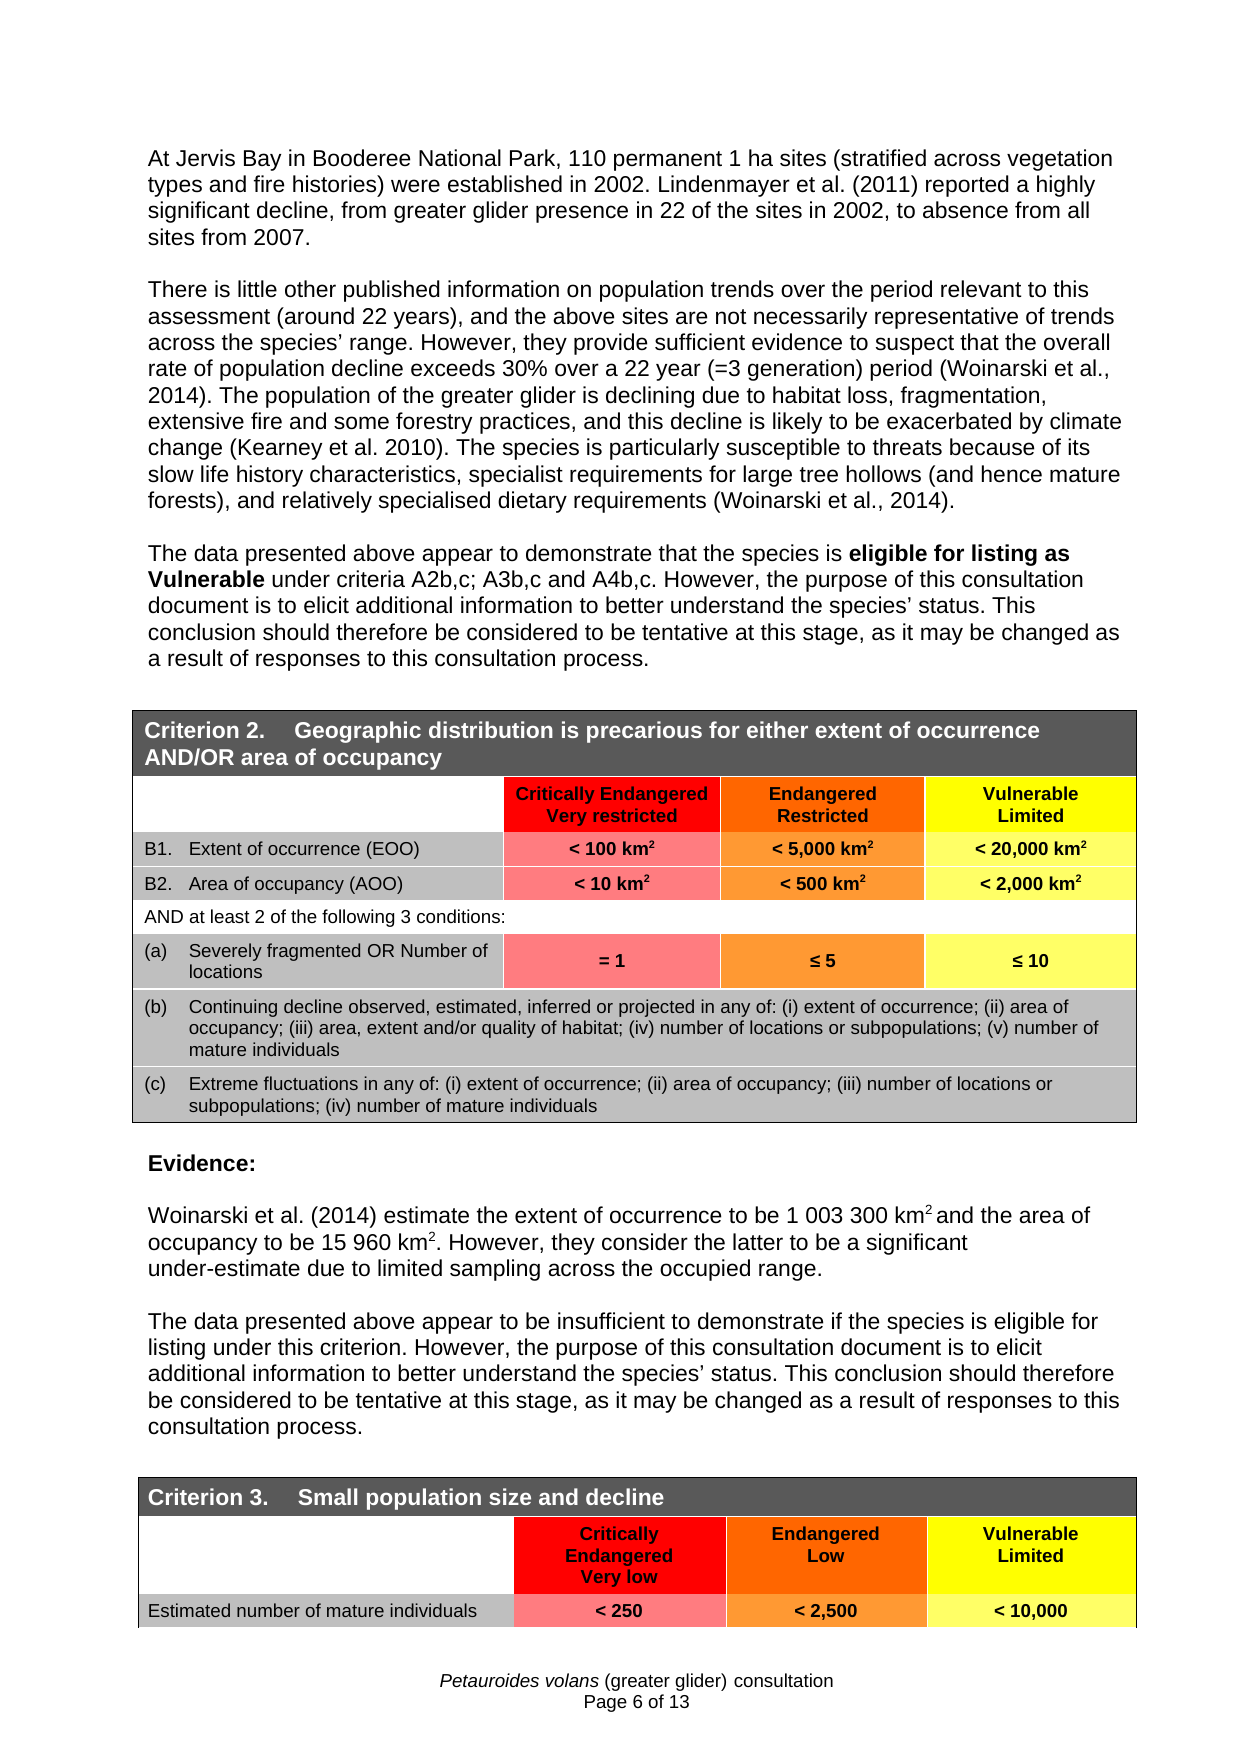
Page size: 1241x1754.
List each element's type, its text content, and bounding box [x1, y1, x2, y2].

text The data presented above appear to demonstrate that the species is eligible for listing as Vulnerable under criteria A2b,c; A3b,c and A4b,c. However, the purpose of this consultation document is to elicit additional information to better understand the species’ status. This conclusion should therefore be considered to be tentative at this stage, as it may be changed as a result of responses to this consultation process. [148, 540, 1125, 672]
table_cell [139, 1516, 514, 1594]
table_cell < 10 km2 [504, 867, 720, 900]
table_cell < 5,000 km2 [721, 832, 924, 866]
table_cell < 250 [514, 1594, 726, 1627]
table_cell Critically Endangered Very restricted [504, 777, 720, 832]
text At Jervis Bay in Booderee National Park, 110 permanent 1 ha sites (stratified across vegetation types and fire histories) were established in 2002. Lindenmayer et al. (2011) reported a highly significant decline, from greater glider presence in 22 of the sites in 2002, to absence from all sites from 2007. [148, 144, 1125, 250]
table_cell < 20,000 km2 [926, 832, 1136, 866]
text There is little other published information on population trends over the period relevant to this assessment (around 22 years), and the above sites are not necessarily representative of trends across the species’ range. However, they provide sufficient evidence to suspect that the overall rate of population decline exceeds 30% over a 22 year (=3 generation) period (Woinarski et al., 2014). The population of the greater glider is declining due to habitat loss, fragmentation, extensive fire and some forestry practices, and this decline is likely to be exacerbated by climate change (Kearney et al. 2010). The species is particularly susceptible to threats because of its slow life history characteristics, specialist requirements for large tree hollows (and hence mature forests), and relatively specialised dietary requirements (Woinarski et al., 2014). [148, 276, 1125, 513]
table_cell B1. Extent of occurrence (EOO) [133, 832, 503, 866]
table_cell Vulnerable Limited [928, 1517, 1136, 1594]
table_cell < 500 km2 [721, 867, 924, 900]
table_cell Endangered Restricted [721, 777, 924, 832]
table_cell < 2,500 [727, 1594, 927, 1627]
table_header Criterion 3. Small population size and decline [139, 1478, 1136, 1516]
table_cell Critically Endangered Very low [514, 1517, 726, 1594]
table_cell < 100 km2 [504, 832, 720, 866]
text Woinarski et al. (2014) estimate the extent of occurrence to be 1 003 300 km2 and the area of occupancy to be 15 960 km2. However, they consider the latter to be a significant under-estimate due to limited sampling across the occupied range. [148, 1202, 1125, 1281]
text Evidence: [148, 1149, 1125, 1176]
text The data presented above appear to be insufficient to demonstrate if the species is eligible for listing under this criterion. However, the purpose of this consultation document is to elicit additional information to better understand the species’ status. This conclusion should therefore be considered to be tentative at this stage, as it may be changed as a result of responses to this consultation process. [148, 1308, 1125, 1439]
table_cell AND at least 2 of the following 3 conditions: [133, 900, 1136, 933]
table_cell [133, 776, 503, 832]
table_cell (b) Continuing decline observed, estimated, inferred or projected in any of: (i) extent of occurrence; (ii) area of occupancy; (iii) area, extent and/or quality of habitat; (iv) number of locations or subpopulations; (v) number of mature individuals [133, 990, 1136, 1066]
table_cell B2. Area of occupancy (AOO) [133, 867, 503, 900]
table_cell Estimated number of mature individuals [139, 1594, 514, 1627]
table_cell < 2,000 km2 [926, 867, 1136, 900]
table_cell (c) Extreme fluctuations in any of: (i) extent of occurrence; (ii) area of occupancy; (iii) number of locations or subpopulations; (iv) number of mature individuals [133, 1067, 1136, 1122]
table_cell Vulnerable Limited [926, 777, 1136, 832]
table_header Criterion 2. Geographic distribution is precarious for either extent of occurrence AND/OR area of occupancy [133, 711, 1136, 776]
table_cell ≤ 5 [721, 934, 924, 988]
table_cell = 1 [504, 934, 720, 988]
table_cell Endangered Low [727, 1517, 927, 1594]
table_cell (a) Severely fragmented OR Number of locations [133, 934, 503, 988]
table_cell < 10,000 [928, 1594, 1136, 1627]
table_cell ≤ 10 [926, 934, 1136, 988]
